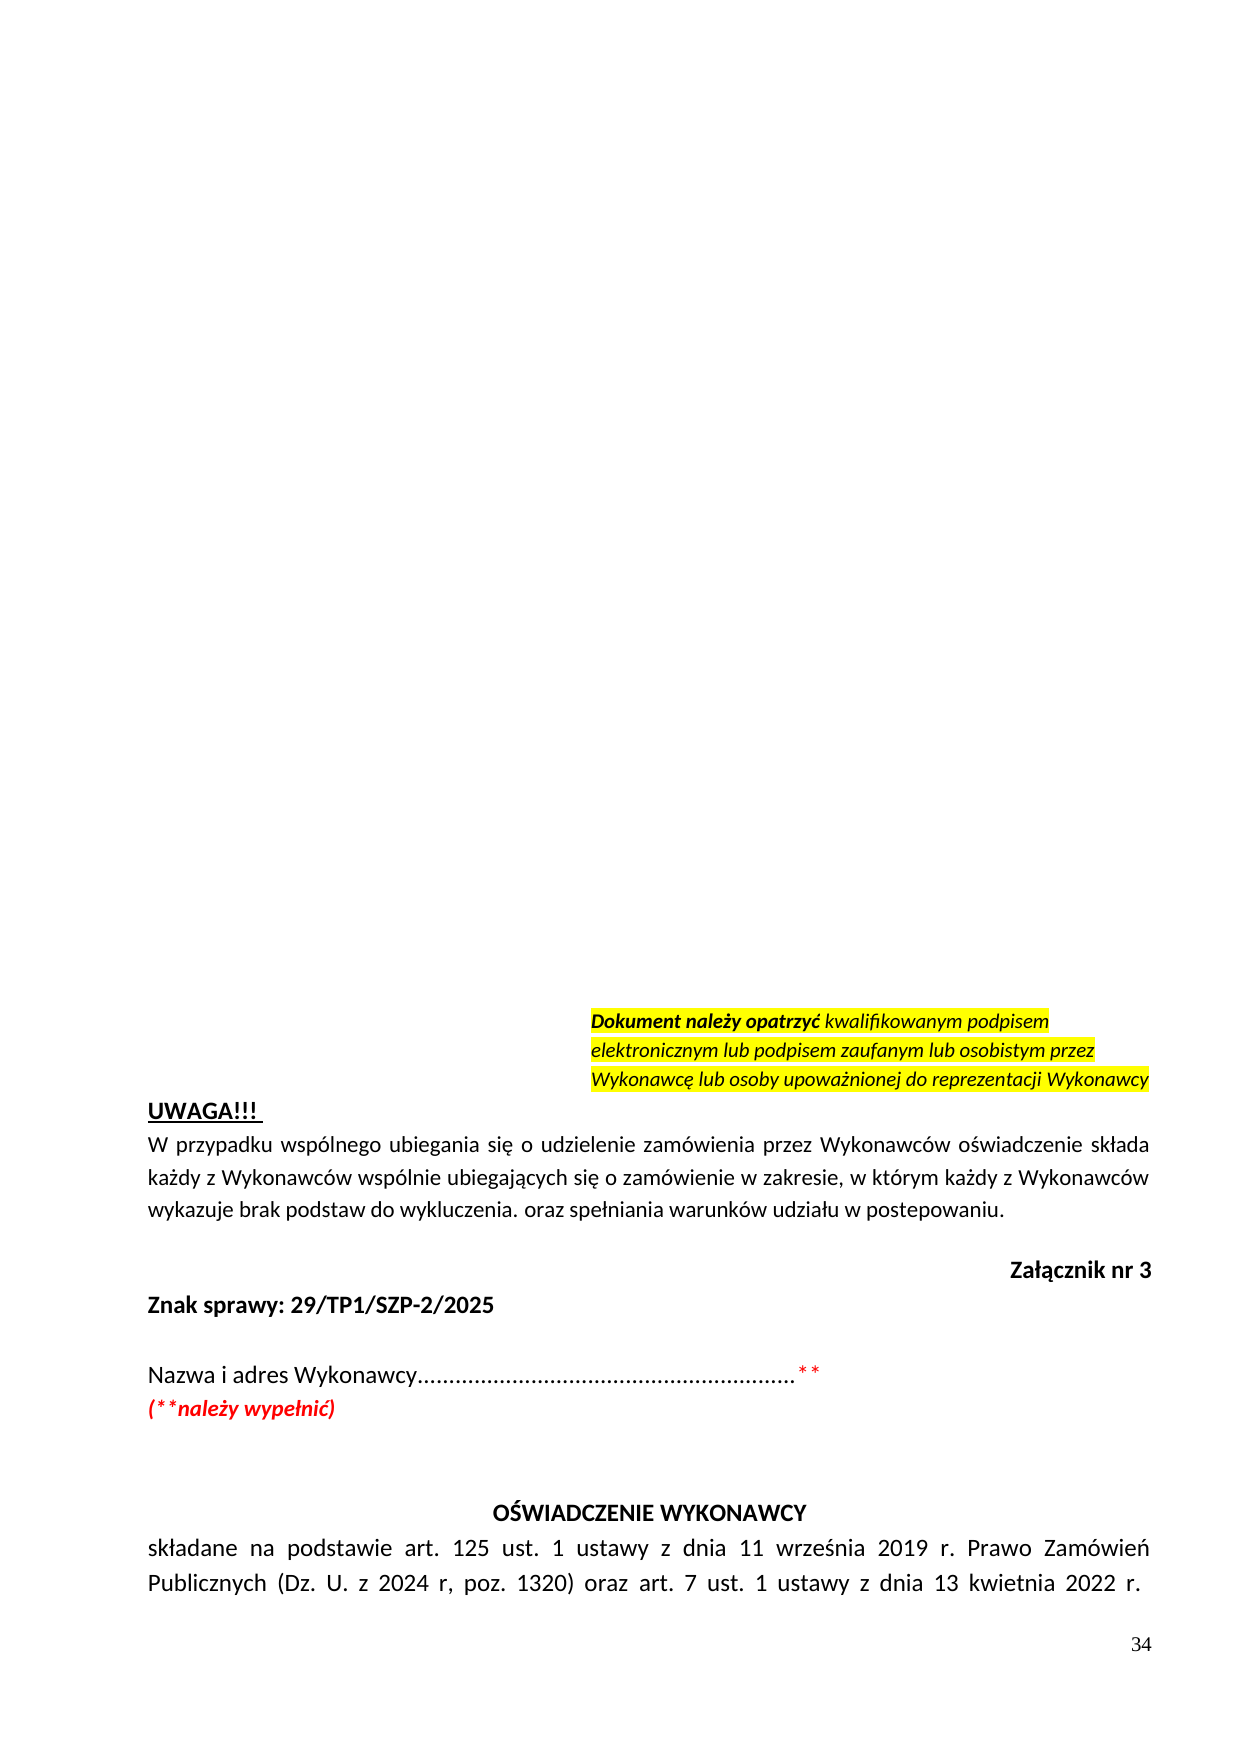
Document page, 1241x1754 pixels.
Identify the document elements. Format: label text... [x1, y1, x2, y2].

text Załącznik nr 3 [148, 1254, 1152, 1285]
text OŚWIADCZENIE WYKONAWCY [148, 1497, 1152, 1527]
text UWAGA!!! [148, 1095, 1152, 1126]
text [148, 1532, 1152, 1597]
text (**należy wypełnić) [148, 1394, 1152, 1423]
text Nazwa i adres Wykonawcy............................................................** [148, 1359, 1152, 1390]
text Dokument należy opatrzyć kwalifikowanym podpisem elektronicznym lub podpisem zaufanym lub osobistym przez Wykonawcę lub osoby upoważnionej do reprezentacji Wykonawcy [591, 1008, 1152, 1092]
text Znak sprawy: 29/TP1/SZP-2/2025 [148, 1289, 1152, 1320]
text W przypadku wspólnego ubiegania się o udzielenie zamówienia przez Wykonawców oświadczenie składa każdy z Wykonawców wspólnie ubiegających się o zamówienie w zakresie, w którym każdy z Wykonawców wykazuje brak podstaw do wykluczenia. oraz spełniania warunków udziału w postepowaniu. [148, 1130, 1152, 1223]
